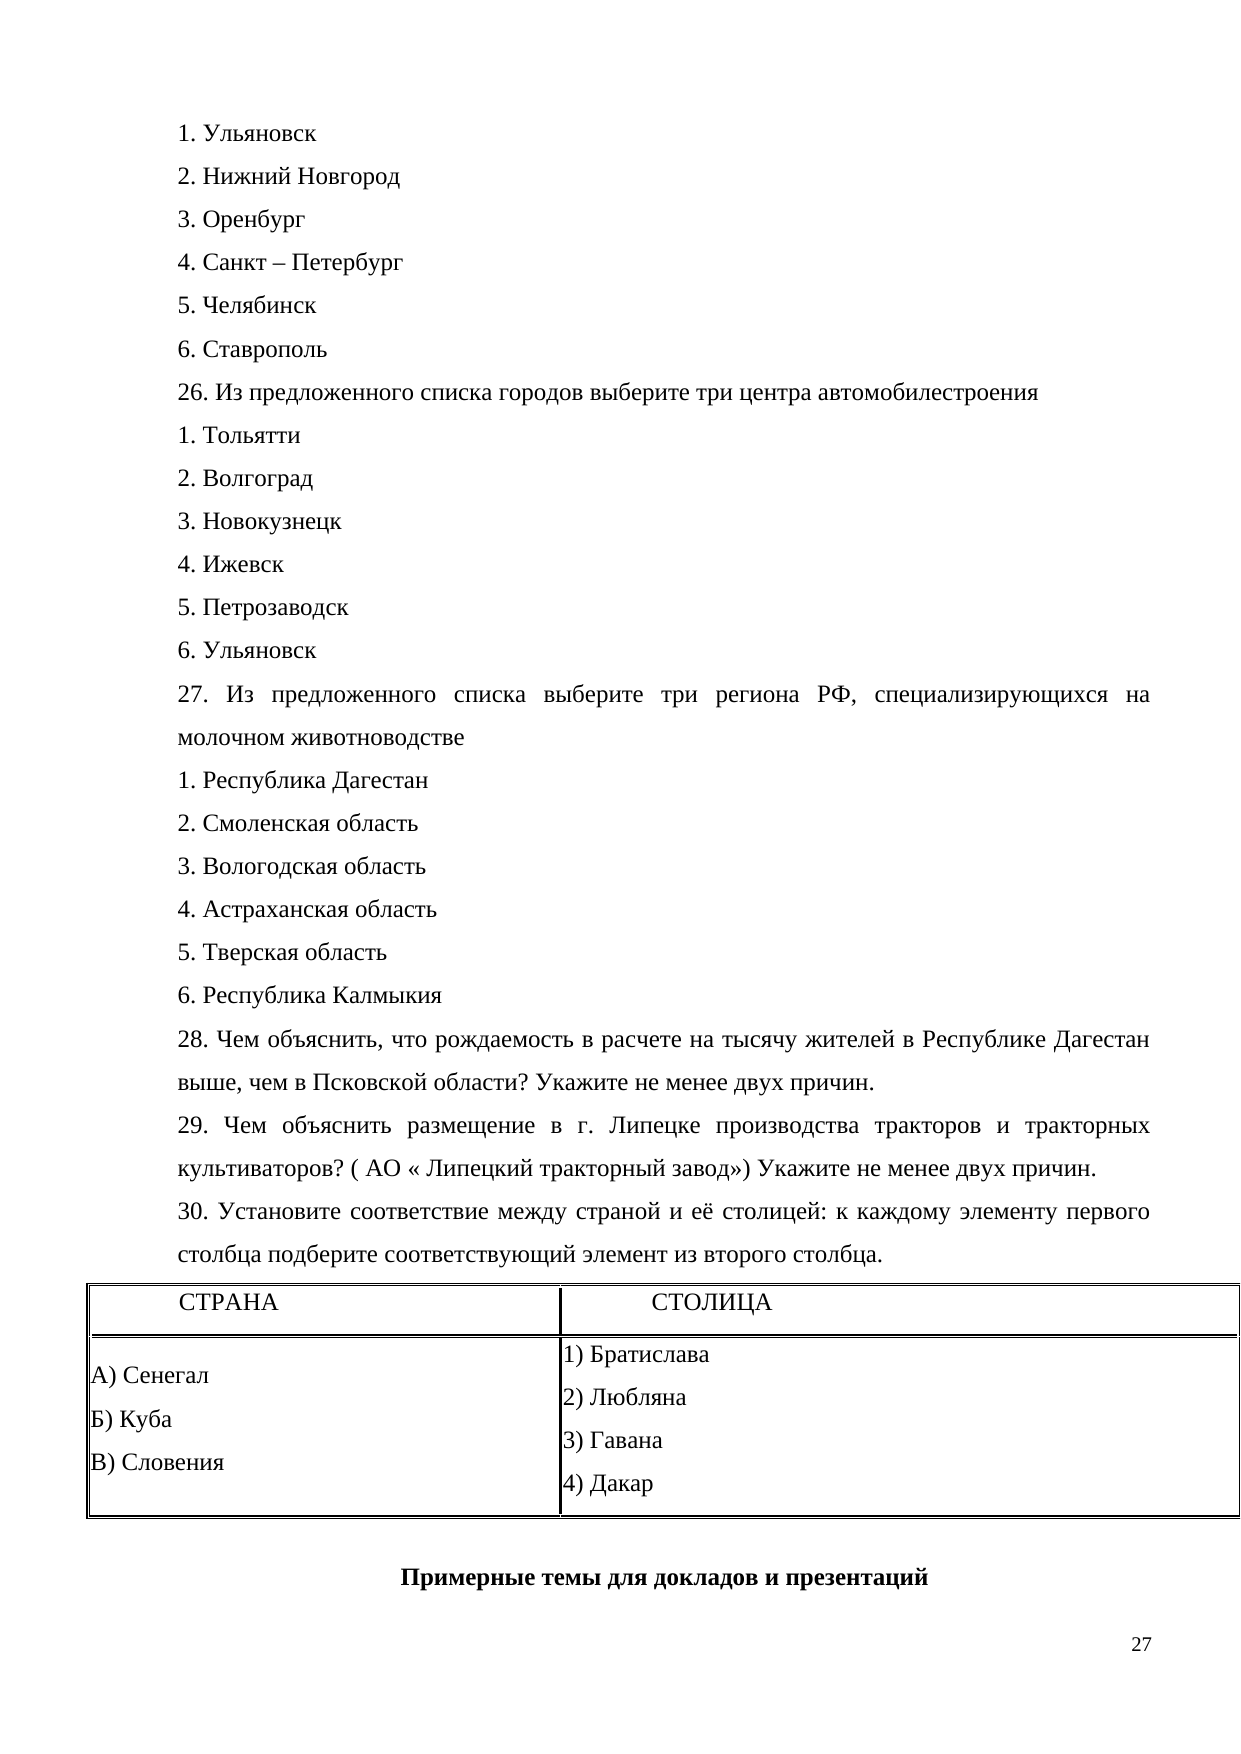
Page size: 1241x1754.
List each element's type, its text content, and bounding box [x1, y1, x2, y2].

text 26. Из предложенного списка городов выберите три центра автомобилестроения [177, 377, 1152, 406]
text Примерные темы для докладов и презентаций [177, 1562, 1152, 1591]
text 6. Ставрополь [177, 334, 1152, 362]
text 3. Новокузнецк [177, 506, 1152, 535]
text 6. Республика Калмыкия [177, 981, 1152, 1009]
text 2. Волгоград [177, 463, 1152, 492]
table_header СТОЛИЦА [560, 1286, 1239, 1334]
text 5. Петрозаводск [177, 592, 1152, 621]
text 3. Оренбург [177, 204, 1152, 233]
table_header СТРАНА [90, 1286, 560, 1334]
text 30. Установите соответствие между страной и её столицей: к каждому элементу первого столбца подберите соответствующий элемент из второго столбца. [177, 1196, 1152, 1268]
text 6. Ульяновск [177, 636, 1152, 664]
text 1. Тольятти [177, 420, 1152, 449]
text 2. Нижний Новгород [177, 161, 1152, 190]
table_cell 1) Братислава 2) Любляна 3) Гавана 4) Дакар [560, 1334, 1239, 1515]
text 3. Вологодская область [177, 851, 1152, 880]
text 5. Челябинск [177, 291, 1152, 319]
text 1. Республика Дагестан [177, 765, 1152, 794]
text 4. Санкт – Петербург [177, 247, 1152, 276]
text 28. Чем объяснить, что рождаемость в расчете на тысячу жителей в Республике Дагестан выше, чем в Псковской области? Укажите не менее двух причин. [177, 1024, 1152, 1096]
text 4. Ижевск [177, 549, 1152, 578]
text 27. Из предложенного списка выберите три региона РФ, специализирующихся на молочном животноводстве [177, 679, 1152, 751]
table_cell А) Сенегал Б) Куба В) Словения [90, 1334, 560, 1515]
text 29. Чем объяснить размещение в г. Липецке производства тракторов и тракторных культиваторов? ( АО « Липецкий тракторный завод») Укажите не менее двух причин. [177, 1110, 1152, 1182]
text 5. Тверская область [177, 937, 1152, 966]
text 1. Ульяновск [177, 118, 1152, 147]
text 2. Смоленская область [177, 808, 1152, 837]
text 4. Астраханская область [177, 894, 1152, 923]
